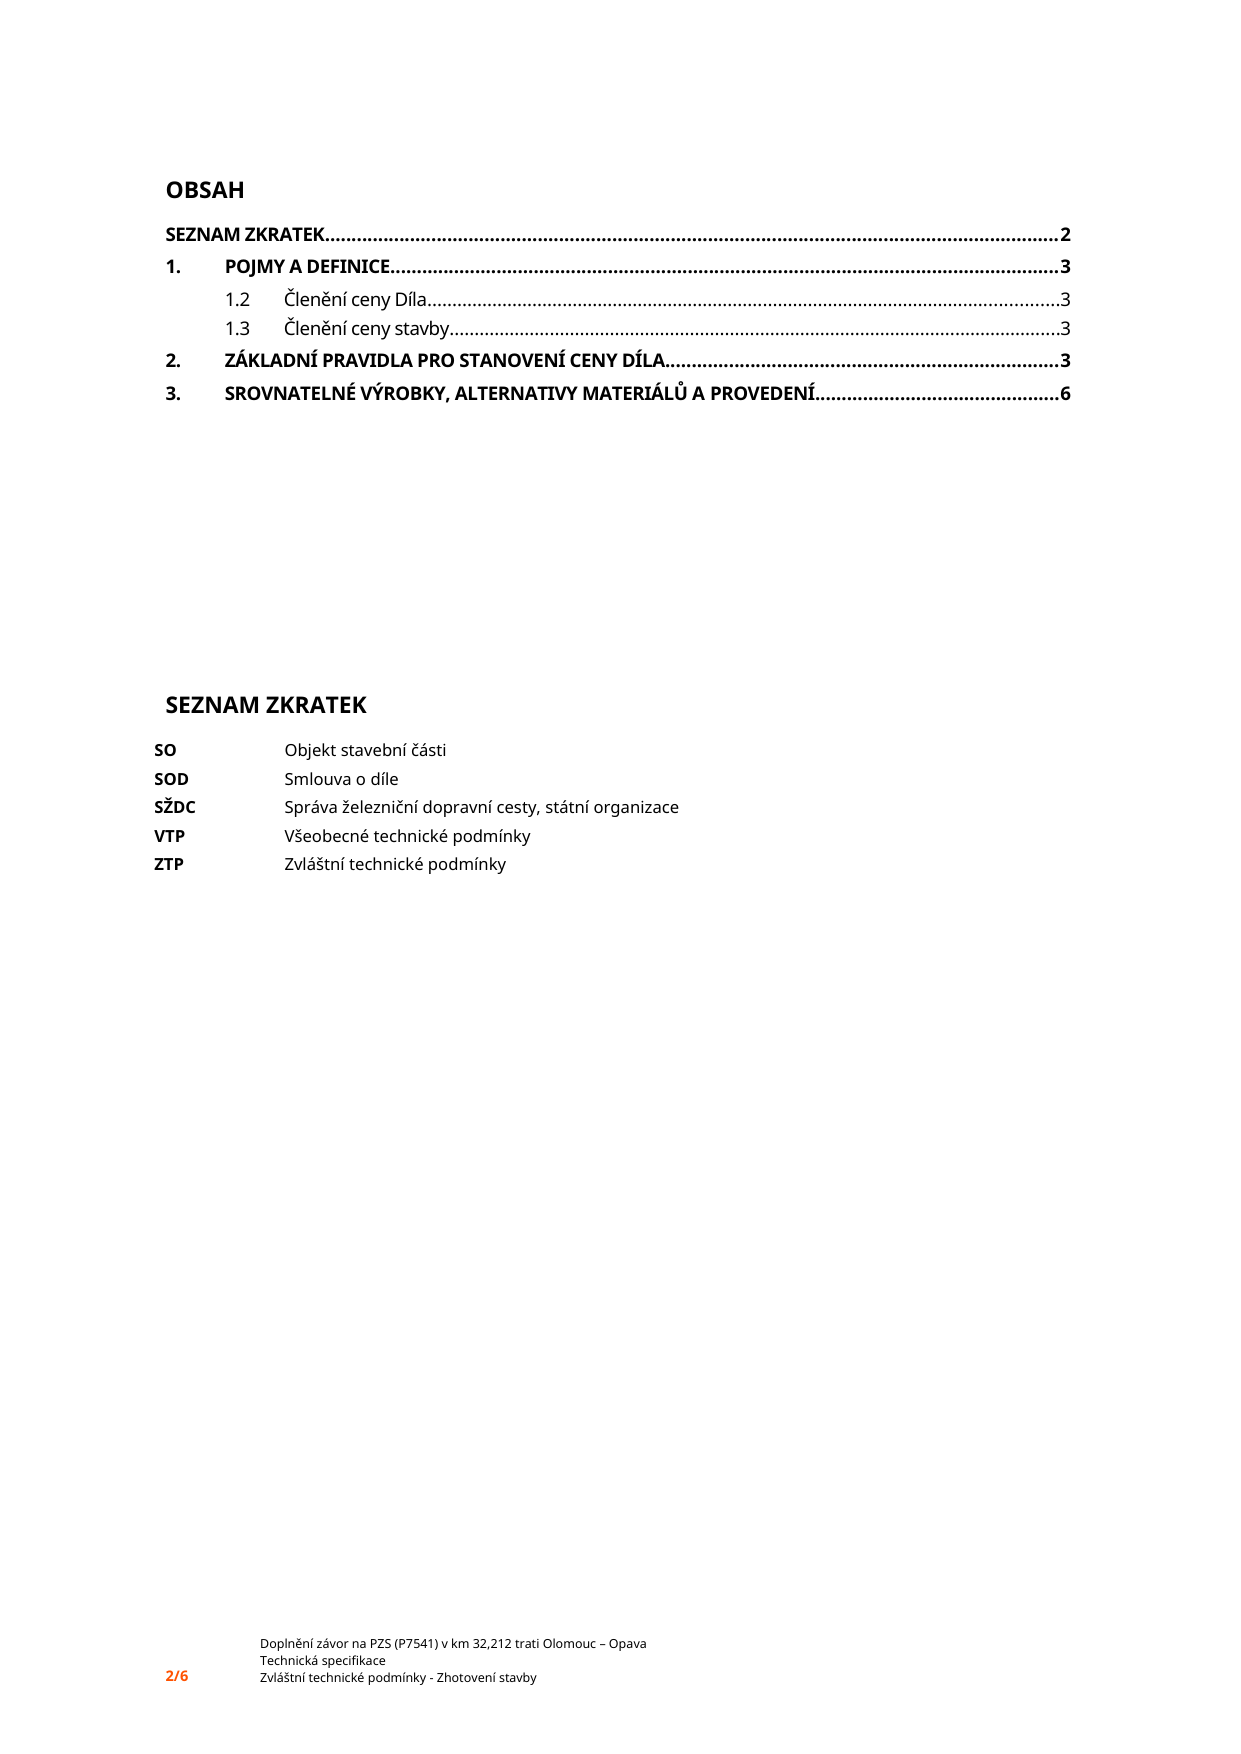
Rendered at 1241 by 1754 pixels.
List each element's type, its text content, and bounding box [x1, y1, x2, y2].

table_cell VTP [154, 821, 284, 850]
text SEZNAM ZKRATEK 2 [165, 221, 1075, 247]
table_cell Správa železniční dopravní cesty, státní organizace [284, 793, 1061, 821]
text 1. POJMY A DEFINICE 3 [165, 253, 1075, 279]
table_cell SOD [154, 764, 284, 793]
table_cell SŽDC [154, 793, 284, 821]
table_cell Zvláštní technické podmínky [284, 850, 1061, 878]
table_cell Smlouva o díle [284, 764, 1061, 793]
text Obsah [165, 174, 1075, 206]
table_cell ZTP [154, 850, 284, 878]
text 2. ZÁKLADNÍ PRAVIDLA PRO stanovení ceny Díla 3 [165, 348, 1075, 373]
table_header SO [154, 736, 284, 764]
table_cell Všeobecné technické podmínky [284, 821, 1061, 850]
text SEZNAM ZKRATEK [165, 689, 1075, 720]
text 1.3 Členění ceny stavby 3 [224, 315, 1075, 340]
table_header Objekt stavební části [284, 736, 1061, 764]
text 3. SROVNATELNÉ VÝROBKY, ALTERNATIVY MATERIÁLŮ A PROVEDENÍ 6 [165, 381, 1075, 406]
text 1.2 Členění ceny Díla 3 [224, 286, 1075, 312]
